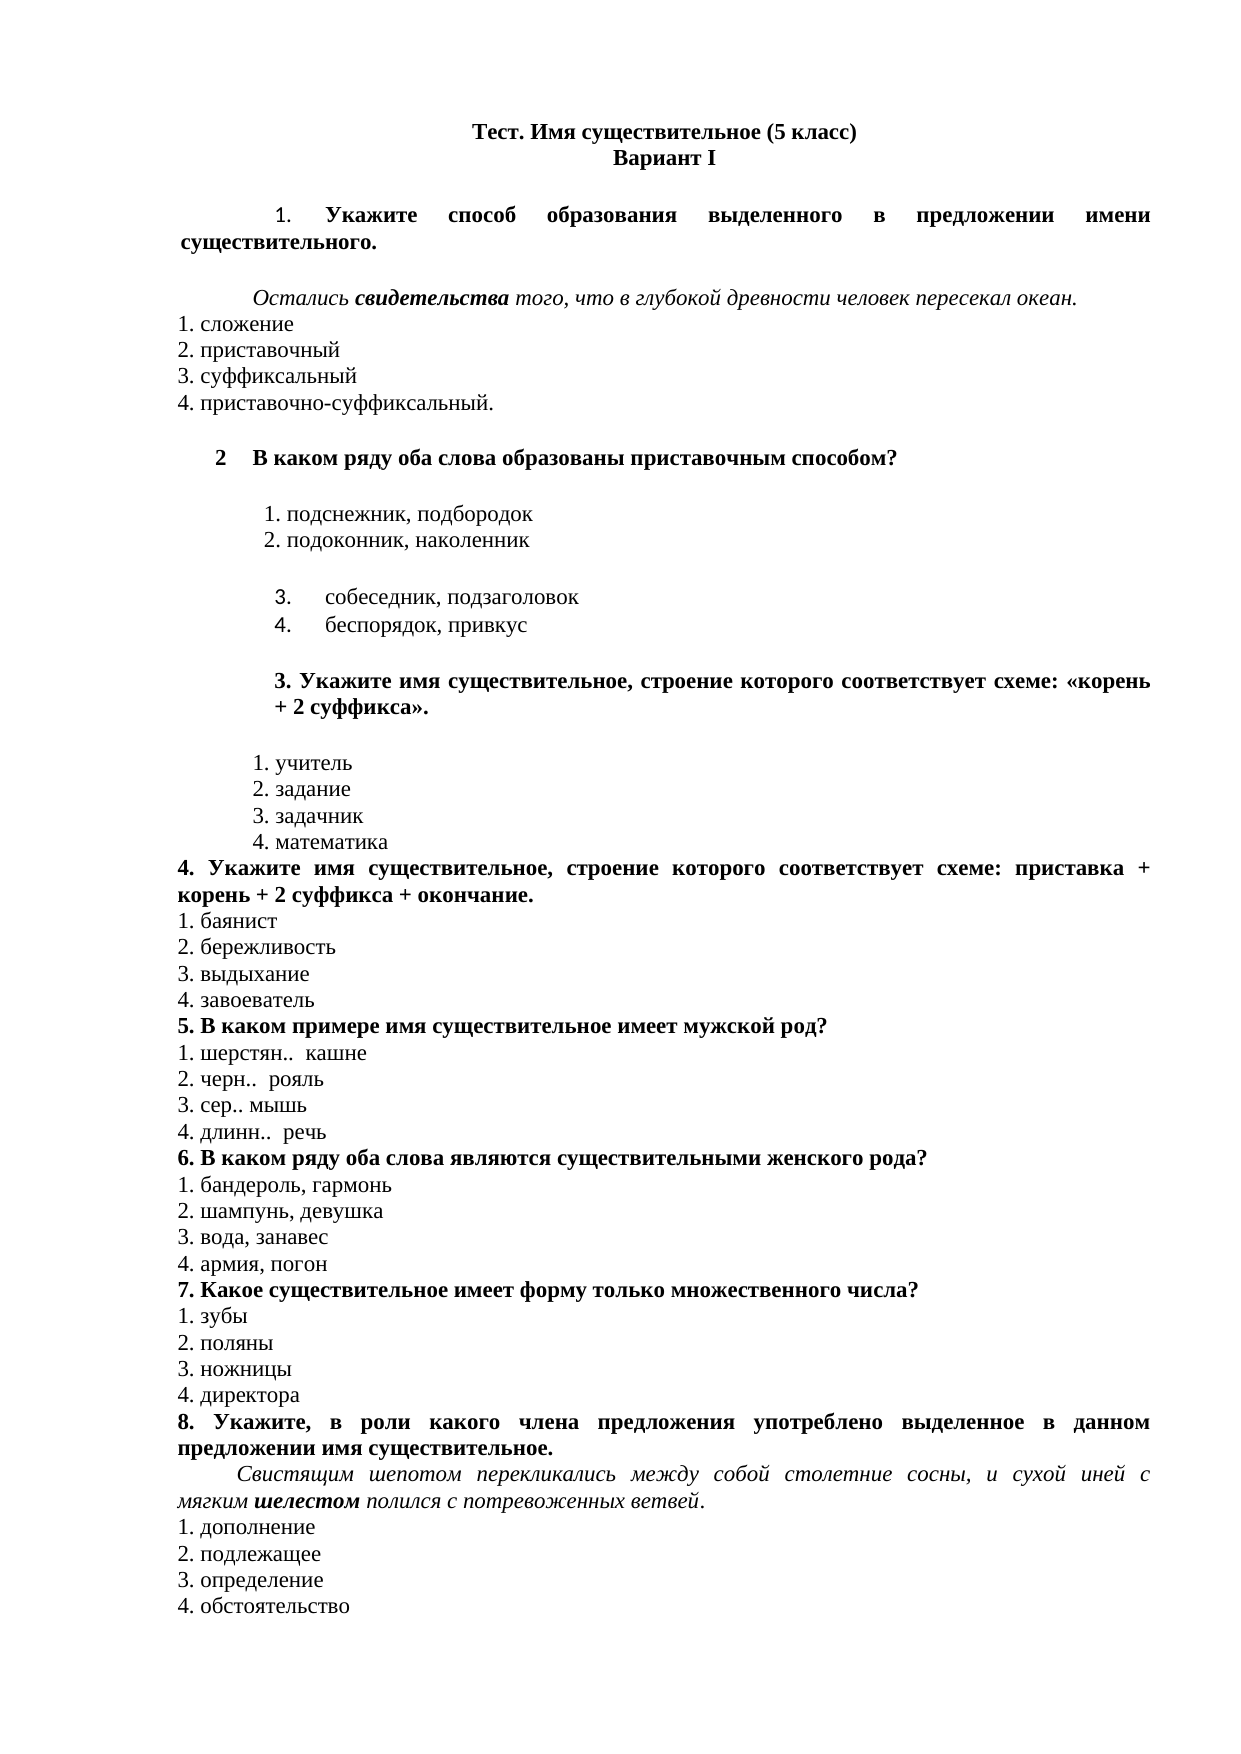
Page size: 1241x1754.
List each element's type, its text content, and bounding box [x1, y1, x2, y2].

text 4. приставочно-суффиксальный. [177, 389, 1152, 415]
text 2. задание [252, 775, 1152, 802]
text 2. шампунь, девушка [177, 1197, 1152, 1223]
text 3. определение [177, 1566, 1152, 1592]
text 1. шерстян.. кашне [177, 1039, 1152, 1065]
text 2. приставочный [177, 336, 1152, 363]
text 4. директора [177, 1381, 1152, 1408]
text Свистящим шепотом перекликались между собой столетние сосны, и сухой иней с мягким шелестом полился с потревоженных ветвей. [177, 1461, 1152, 1513]
text 1. подснежник, подбородок [252, 500, 1152, 526]
text 3. ножницы [177, 1355, 1152, 1381]
text 5. В каком примере имя существительное имеет мужской род? [177, 1012, 1152, 1039]
text 4. длинн.. речь [177, 1118, 1152, 1144]
text 2. подоконник, наколенник [252, 526, 1152, 553]
text 3. выдыхание [177, 960, 1152, 986]
text 2. поляны [177, 1329, 1152, 1355]
text 3. суффиксальный [177, 363, 1152, 389]
text 3. сер.. мышь [177, 1092, 1152, 1118]
text 1. дополнение [177, 1513, 1152, 1539]
list собеседник, подзаголовок [180, 582, 1152, 610]
text 4. армия, погон [177, 1250, 1152, 1276]
list беспорядок, привкус [180, 610, 1152, 638]
text Остались свидетельства того, что в глубокой древности человек пересекал океан. [252, 283, 1152, 310]
text 4. математика [252, 828, 1152, 854]
text 3. задачник [252, 802, 1152, 828]
text 4. обстоятельство [177, 1592, 1152, 1619]
text 1. зубы [177, 1302, 1152, 1329]
text 8. Укажите, в роли какого члена предложения употреблено выделенное в данном предложении имя существительное. [177, 1408, 1152, 1461]
list Укажите способ образования выделенного в предложении имени существительного. [180, 200, 1152, 254]
text Тест. Имя существительное (5 класс) [177, 118, 1152, 144]
text 2. подлежащее [177, 1539, 1152, 1566]
text 1. баянист [177, 907, 1152, 933]
text Вариант I [177, 144, 1152, 171]
text 2. черн.. рояль [177, 1065, 1152, 1092]
text 1. учитель [252, 749, 1152, 775]
text 2. бережливость [177, 933, 1152, 960]
text 4. Укажите имя существительное, строение которого соответствует схеме: приставка + корень + 2 суффикса + окончание. [177, 854, 1152, 907]
text 7. Какое существительное имеет форму только множественного числа? [177, 1276, 1152, 1302]
text 3. вода, занавес [177, 1223, 1152, 1250]
text 6. В каком ряду оба слова являются существительными женского рода? [177, 1144, 1152, 1171]
list В каком ряду оба слова образованы приставочным способом? [215, 444, 1152, 471]
text 4. завоеватель [177, 986, 1152, 1012]
text 3. Укажите имя существительное, строение которого соответствует схеме: «корень + 2 суффикса». [274, 667, 1152, 720]
text 1. сложение [177, 310, 1152, 336]
text 1. бандероль, гармонь [177, 1171, 1152, 1197]
